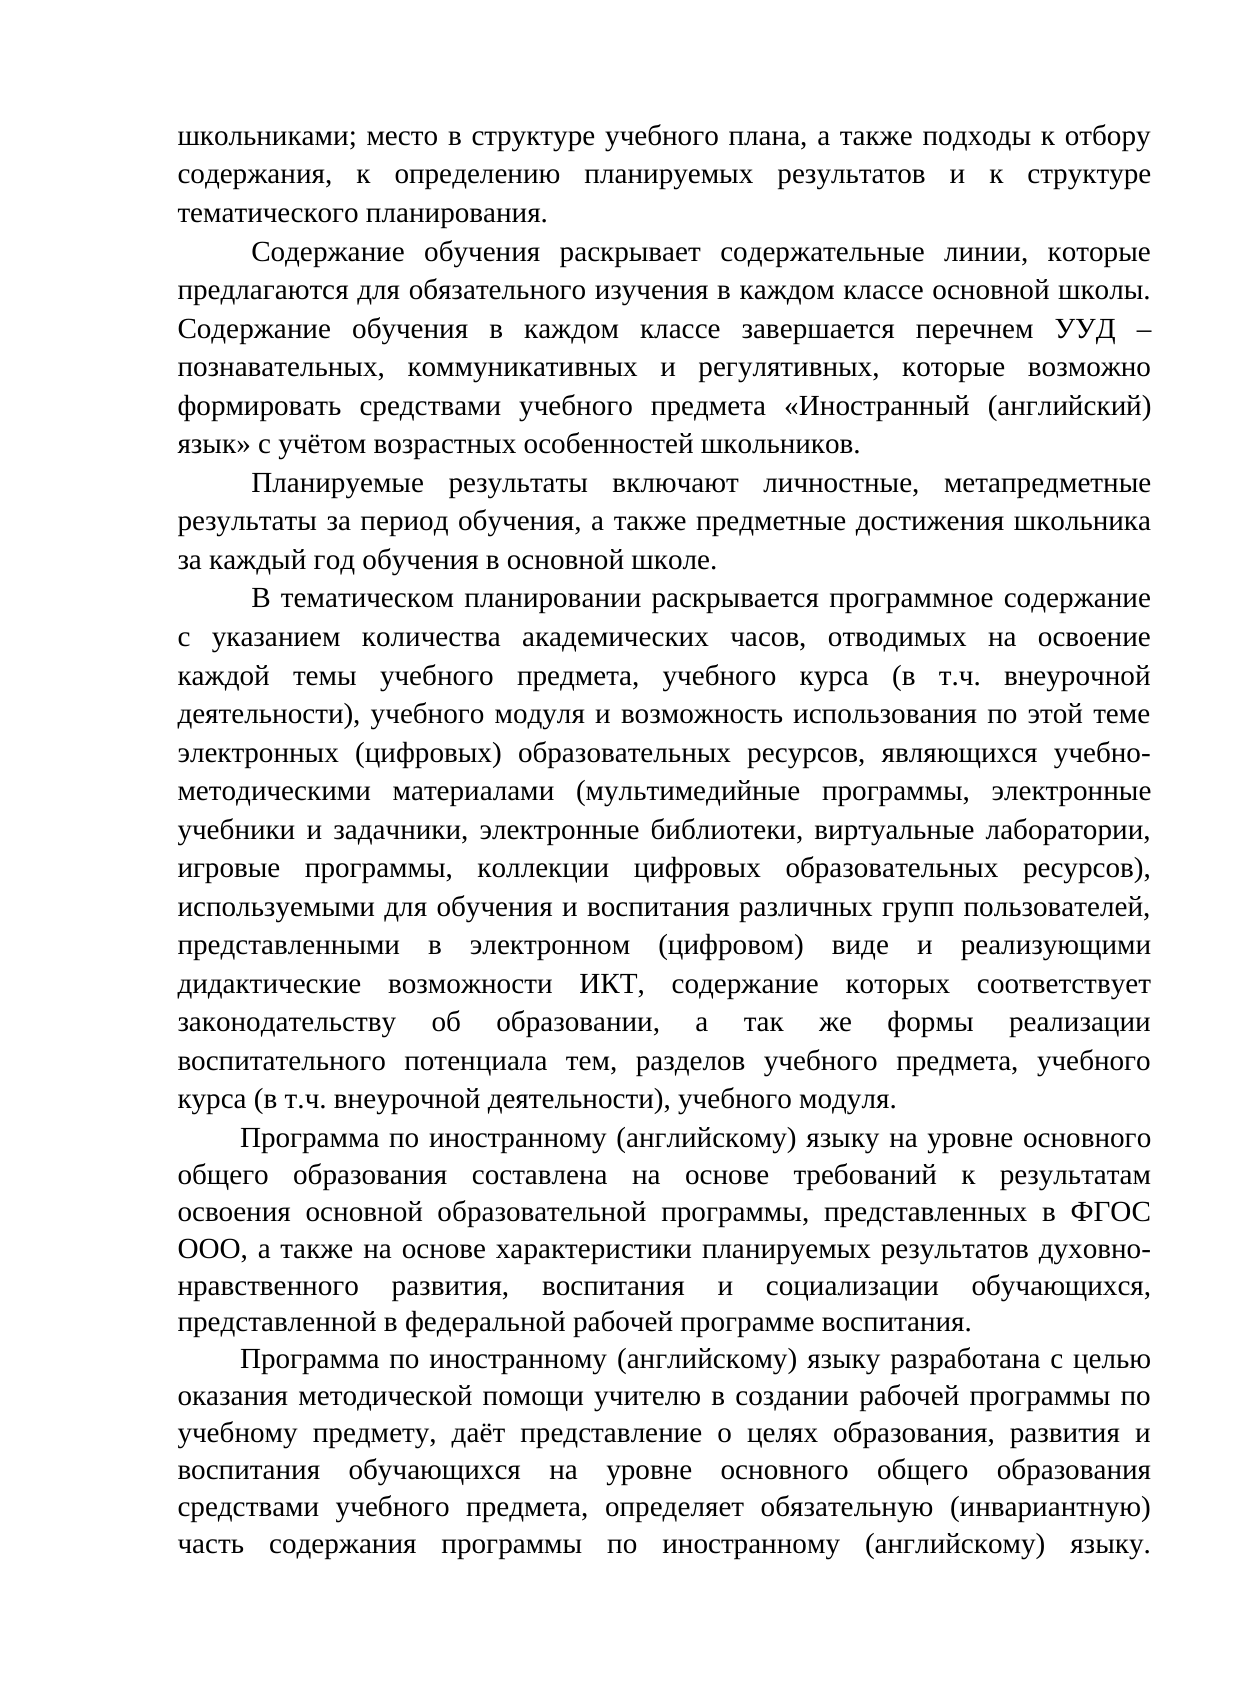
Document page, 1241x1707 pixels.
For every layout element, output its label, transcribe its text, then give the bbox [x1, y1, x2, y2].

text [177, 1341, 1152, 1559]
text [177, 118, 1152, 229]
text Содержание обучения раскрывает содержательные линии, которые предлагаются для обязательного изучения в каждом классе основной школы. Содержание обучения в каждом классе завершается перечнем УУД – познавательных, коммуникативных и регулятивных, которые возможно формировать средствами учебного предмета «Иностранный (английский) язык» с учётом возрастных особенностей школьников. [177, 234, 1152, 460]
text Планируемые результаты включают личностные, метапредметные результаты за период обучения, а также предметные достижения школьника за каждый год обучения в основной школе. [177, 465, 1152, 576]
text Программа по иностранному (английскому) языку на уровне основного общего образования составлена на основе требований к результатам освоения основной образовательной программы, представленных в ФГОС ООО, а также на основе характеристики планируемых результатов духовно-нравственного развития, воспитания и социализации обучающихся, представленной в федеральной рабочей программе воспитания. [177, 1120, 1152, 1338]
text В тематическом планировании раскрывается программное содержание с указанием количества академических часов, отводимых на освоение каждой темы учебного предмета, учебного курса (в т.ч. внеурочной деятельности), учебного модуля и возможность использования по этой теме электронных (цифровых) образовательных ресурсов, являющихся учебно-методическими материалами (мультимедийные программы, электронные учебники и задачники, электронные библиотеки, виртуальные лаборатории, игровые программы, коллекции цифровых образовательных ресурсов), используемыми для обучения и воспитания различных групп пользователей, представленными в электронном (цифровом) виде и реализующими дидактические возможности ИКТ, содержание которых соответствует законодательству об образовании, а так же формы реализации воспитательного потенциала тем, разделов учебного предмета, учебного курса (в т.ч. внеурочной деятельности), учебного модуля. [177, 581, 1152, 1115]
